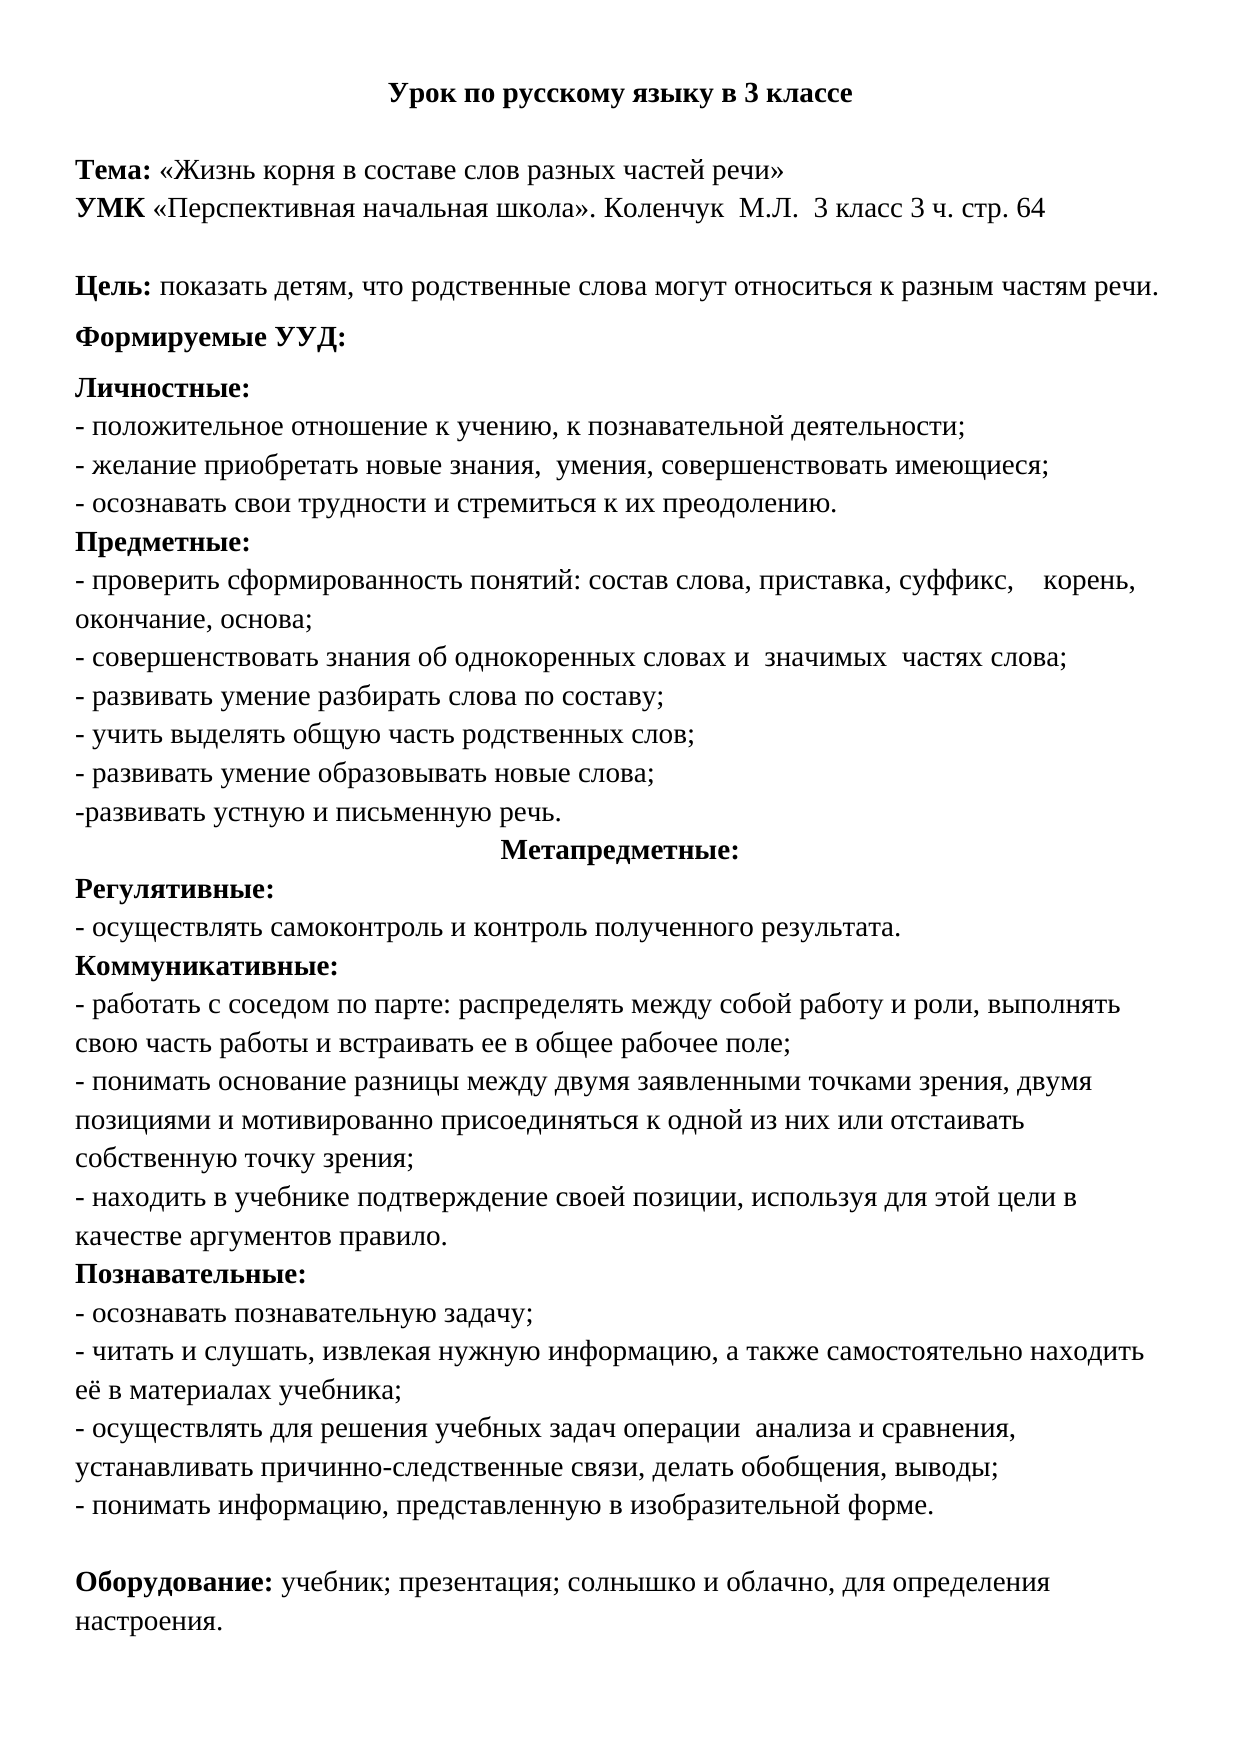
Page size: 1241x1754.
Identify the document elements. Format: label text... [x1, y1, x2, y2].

text - осознавать познавательную задачу; [75, 1295, 1165, 1328]
text - совершенствовать знания об однокоренных словах и значимых частях слова; [75, 639, 1165, 673]
text - осознавать свои трудности и стремиться к их преодолению. [75, 485, 1165, 519]
text - читать и слушать, извлекая нужную информацию, а также самостоятельно находить её в материалах учебника; [75, 1333, 1165, 1405]
text - понимать информацию, представленную в изобразительной форме. [75, 1487, 1165, 1521]
text - развивать умение образовывать новые слова; [75, 755, 1165, 789]
text - положительное отношение к учению, к познавательной деятельности; [75, 408, 1165, 442]
text - учить выделять общую часть родственных слов; [75, 717, 1165, 750]
text -развивать устную и письменную речь. [75, 794, 1165, 827]
text - понимать основание разницы между двумя заявленными точками зрения, двумя позициями и мотивированно присоединяться к одной из них или отстаивать собственную точку зрения; [75, 1063, 1165, 1174]
text - работать с соседом по парте: распределять между собой работу и роли, выполнять свою часть работы и встраивать ее в общее рабочее поле; [75, 986, 1165, 1058]
text - осуществлять самоконтроль и контроль полученного результата. [75, 909, 1165, 943]
text Цель: показать детям, что родственные слова могут относиться к разным частям речи. [75, 268, 1165, 301]
text - проверить сформированность понятий: состав слова, приставка, суффикс, корень, окончание, основа; [75, 562, 1165, 634]
text Коммуникативные: [75, 948, 1165, 981]
text УМК «Перспективная начальная школа». Коленчук М.Л. 3 класс 3 ч. стр. 64 [75, 191, 1165, 224]
text Предметные: [75, 524, 1165, 557]
text Регулятивные: [75, 871, 1165, 904]
text - находить в учебнике подтверждение своей позиции, используя для этой цели в качестве аргументов правило. [75, 1179, 1165, 1251]
text - осуществлять для решения учебных задач операции анализа и сравнения, устанавливать причинно-следственные связи, делать обобщения, выводы; [75, 1410, 1165, 1482]
text Метапредметные: [75, 832, 1165, 866]
text Оборудование: учебник; презентация; солнышко и облачно, для определения настроения. [75, 1564, 1165, 1637]
text - развивать умение разбирать слова по составу; [75, 678, 1165, 712]
text Тема: «Жизнь корня в составе слов разных частей речи» [75, 152, 1165, 186]
text Личностные: [75, 370, 1165, 403]
text - желание приобретать новые знания, умения, совершенствовать имеющиеся; [75, 447, 1165, 480]
text Урок по русскому языку в 3 классе [75, 75, 1165, 108]
text Формируемые УУД: [75, 319, 1165, 352]
text Познавательные: [75, 1256, 1165, 1290]
